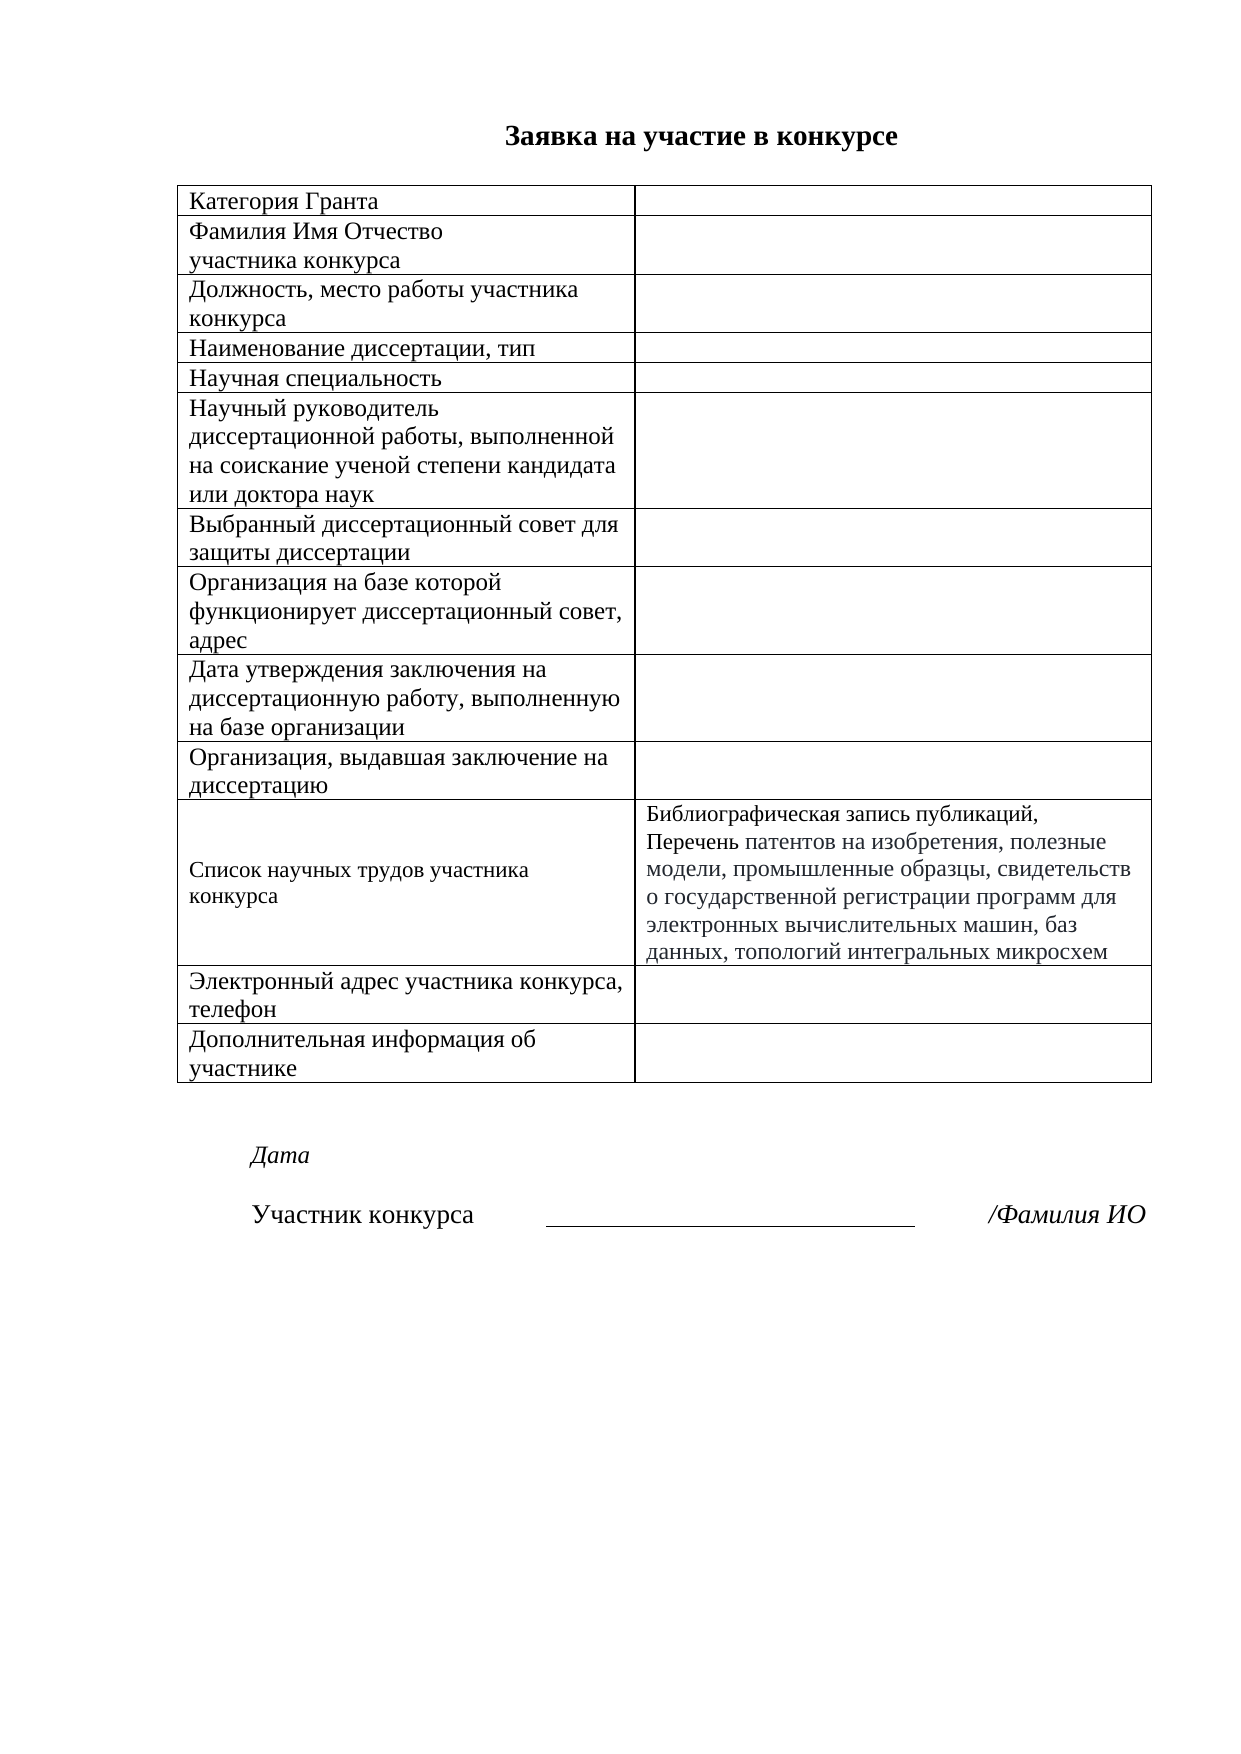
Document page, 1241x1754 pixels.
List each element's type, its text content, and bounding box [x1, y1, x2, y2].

table_cell [636, 1024, 1151, 1082]
table_cell [636, 567, 1151, 653]
table_cell Библиографическая запись публикаций, Перечень патентов на изобретения, полезные модели, промышленные образцы, свидетельств о государственной регистрации программ для электронных вычислительных машин, баз данных, топологий интегральных микросхем [636, 800, 1151, 965]
table_cell Фамилия Имя Отчество участника конкурса [178, 216, 634, 273]
table_cell Выбранный диссертационный совет для защиты диссертации [178, 509, 634, 566]
table_cell [636, 966, 1151, 1023]
table_cell Организация на базе которой функционирует диссертационный совет, адрес [178, 567, 634, 653]
table_cell Наименование диссертации, тип [178, 333, 634, 362]
table_cell [636, 509, 1151, 566]
table_cell Научная специальность [178, 363, 634, 392]
table_cell [636, 742, 1151, 799]
table_cell Научный руководитель диссертационной работы, выполненной на соискание ученой степени кандидата или доктора наук [178, 393, 634, 508]
table_cell [636, 216, 1151, 273]
text Участник конкурса /Фамилия ИО [177, 1198, 1152, 1229]
table_cell [636, 275, 1151, 332]
text Дата [177, 1140, 1152, 1169]
text Заявка на участие в конкурсе [177, 118, 1152, 152]
table_cell [636, 655, 1151, 741]
table_cell Организация, выдавшая заключение на диссертацию [178, 742, 634, 799]
table_cell Список научных трудов участника конкурса [178, 800, 634, 965]
table_header [636, 186, 1151, 215]
table_cell Дата утверждения заключения на диссертационную работу, выполненную на базе организации [178, 655, 634, 741]
table_cell [636, 393, 1151, 508]
table_cell Дополнительная информация об участнике [178, 1024, 634, 1082]
table_cell [636, 333, 1151, 362]
table_header Категория Гранта [178, 186, 634, 215]
table_cell [636, 363, 1151, 392]
table_cell Должность, место работы участника конкурса [178, 275, 634, 332]
table_cell Электронный адрес участника конкурса, телефон [178, 966, 634, 1023]
